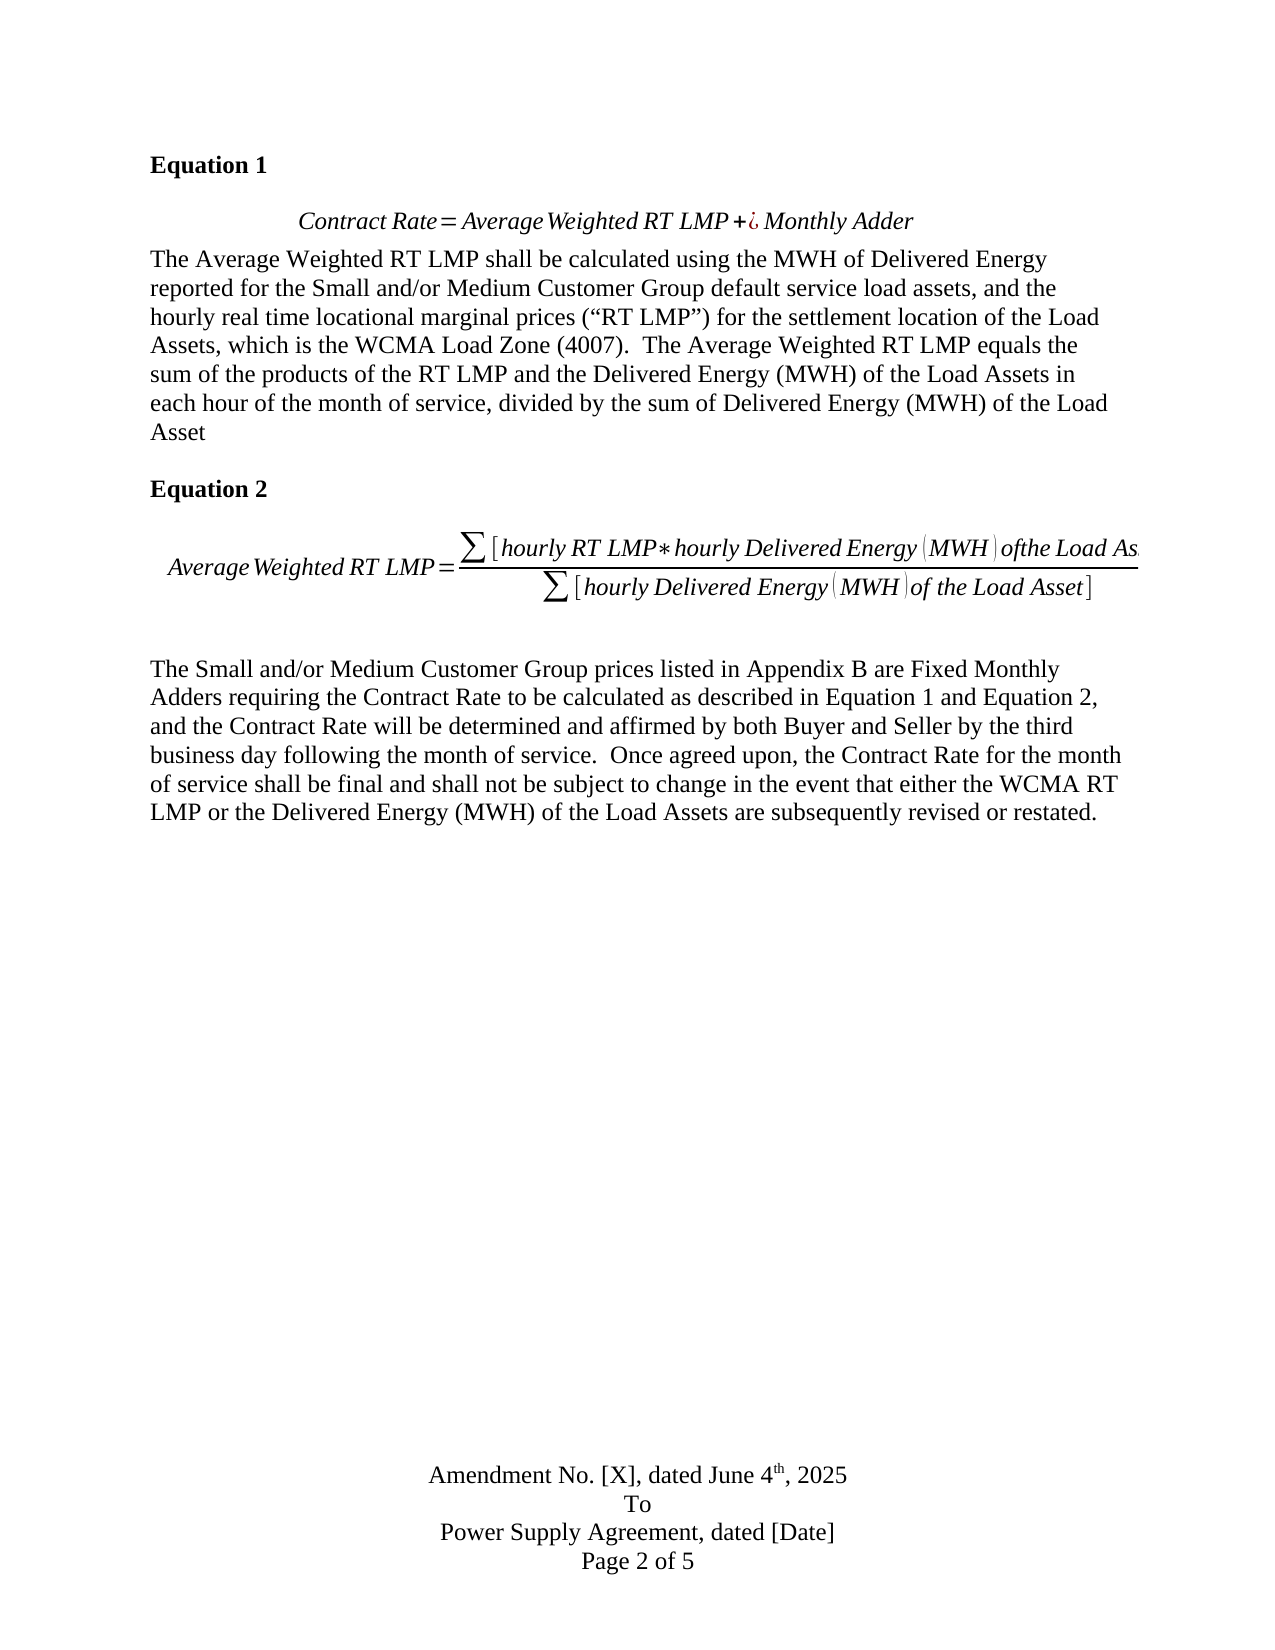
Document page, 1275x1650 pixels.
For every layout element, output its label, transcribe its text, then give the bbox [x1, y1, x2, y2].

text Equation 1 [150, 150, 1125, 179]
text The Small and/or Medium Customer Group prices listed in Appendix B are Fixed Monthly Adders requiring the Contract Rate to be calculated as described in Equation 1 and Equation 2, and the Contract Rate will be determined and affirmed by both Buyer and Seller by the third business day following the month of service. Once agreed upon, the Contract Rate for the month of service shall be final and shall not be subject to change in the event that either the WCMA RT LMP or the Delivered Energy (MWH) of the Load Assets are subsequently revised or restated. [150, 654, 1125, 826]
text The Average Weighted RT LMP shall be calculated using the MWH of Delivered Energy reported for the Small and/or Medium Customer Group default service load assets, and the hourly real time locational marginal prices (“RT LMP”) for the settlement location of the Load Assets, which is the WCMA Load Zone (4007). The Average Weighted RT LMP equals the sum of the products of the RT LMP and the Delivered Energy (MWH) of the Load Assets in each hour of the month of service, divided by the sum of Delivered Energy (MWH) of the Load Asset [150, 244, 1125, 446]
text Equation 2 [150, 474, 1125, 503]
